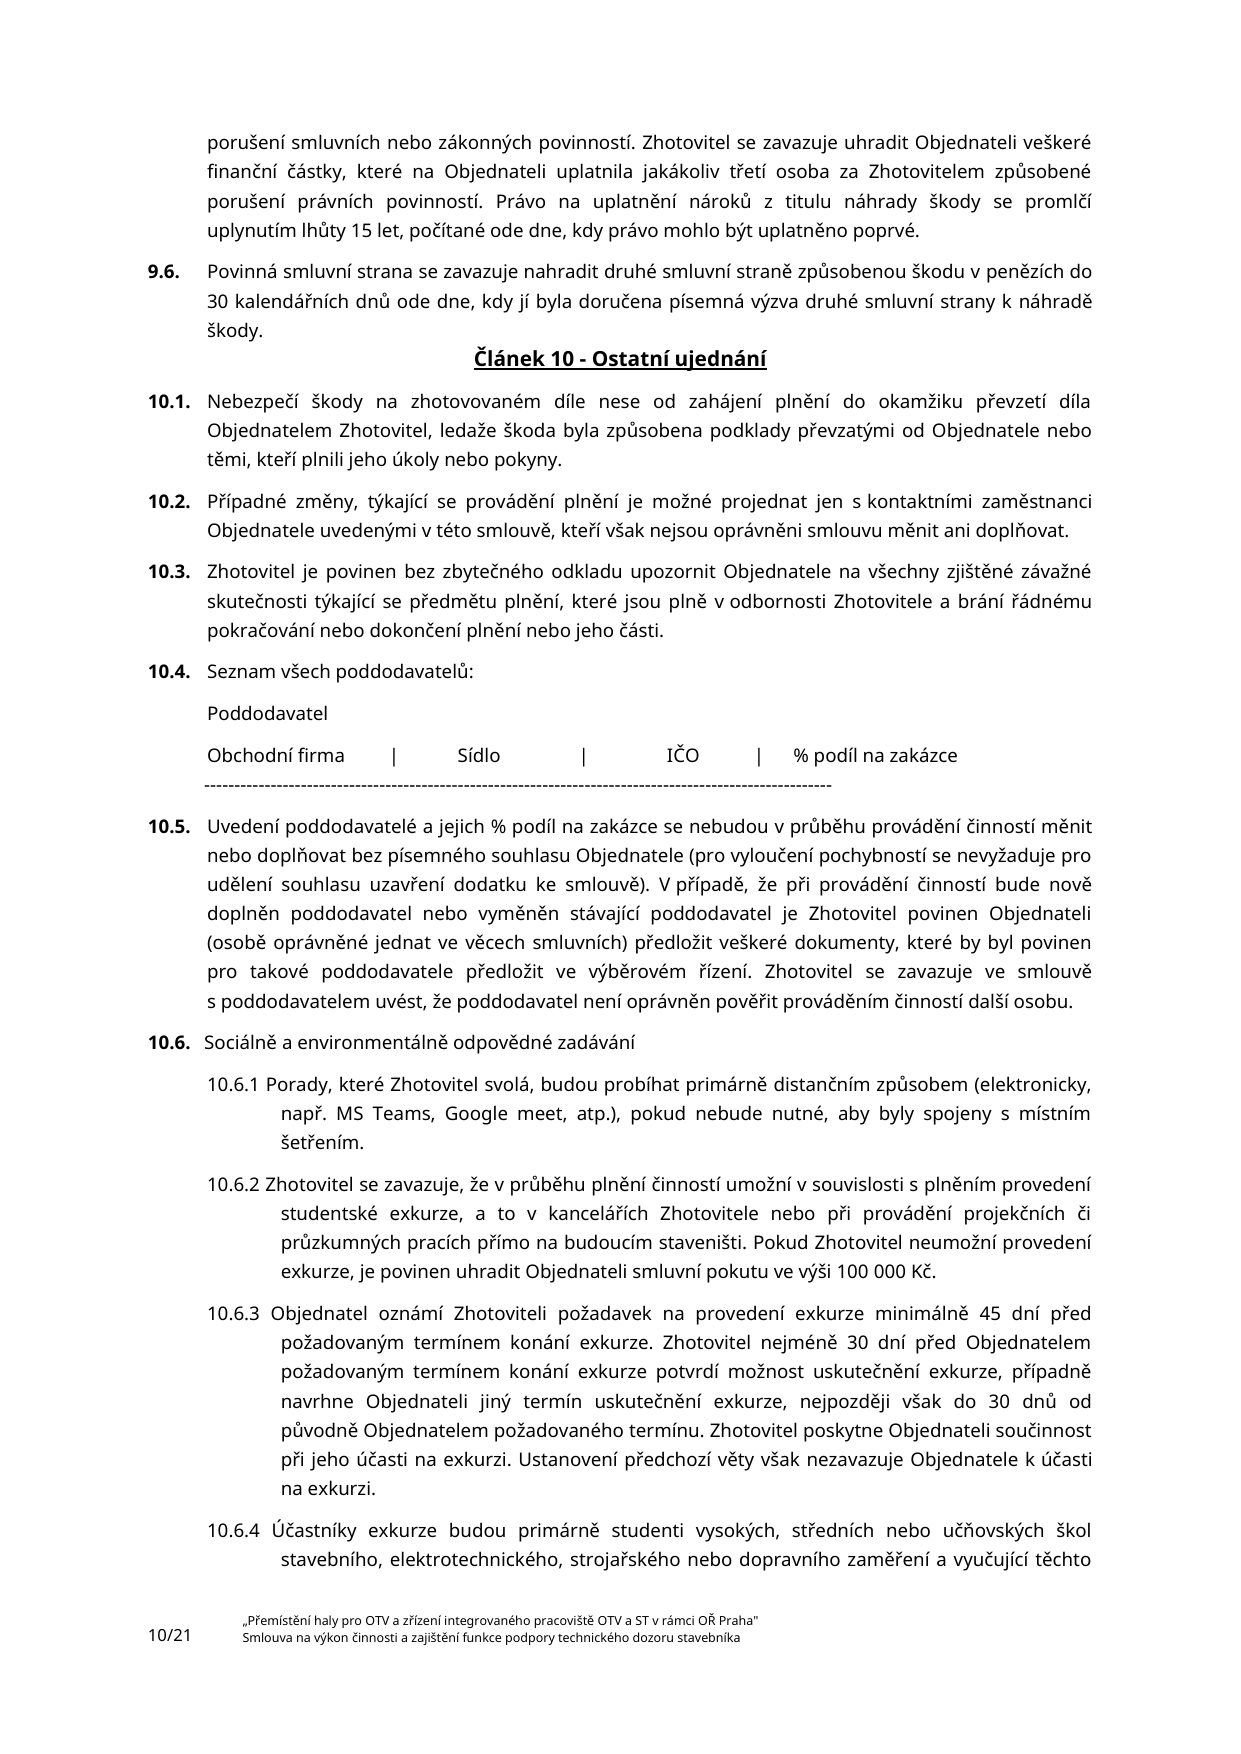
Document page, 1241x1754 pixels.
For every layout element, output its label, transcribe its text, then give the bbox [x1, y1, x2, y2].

text 10.3. Zhotovitel je povinen bez zbytečného odkladu upozornit Objednatele na všechny zjištěné závažné skutečnosti týkající se předmětu plnění, které jsou plně v odbornosti Zhotovitele a brání řádnému pokračování nebo dokončení plnění nebo jeho části. [148, 556, 1092, 643]
text Obchodní firma | Sídlo | IČO | % podíl na zakázce [151, 739, 1092, 768]
text Poddodavatel [204, 697, 1092, 726]
text 10.1. Nebezpečí škody na zhotovovaném díle nese od zahájení plnění do okamžiku převzetí díla Objednatelem Zhotovitel, ledaže škoda byla způsobena podklady převzatými od Objednatele nebo těmi, kteří plnili jeho úkoly nebo pokyny. [148, 385, 1092, 472]
text 9.6. Povinná smluvní strana se zavazuje nahradit druhé smluvní straně způsobenou škodu v penězích do 30 kalendářních dnů ode dne, kdy jí byla doručena písemná výzva druhé smluvní strany k náhradě škody. [148, 256, 1092, 343]
subtitle Článek 10 - Ostatní ujednání [148, 343, 1092, 372]
text 10.5. Uvedení poddodavatelé a jejich % podíl na zakázce se nebudou v průběhu provádění činností měnit nebo doplňovat bez písemného souhlasu Objednatele (pro vyloučení pochybností se nevyžaduje pro udělení souhlasu uzavření dodatku ke smlouvě). V případě, že při provádění činností bude nově doplněn poddodavatel nebo vyměněn stávající poddodavatel je Zhotovitel povinen Objednateli (osobě oprávněné jednat ve věcech smluvních) předložit veškeré dokumenty, které by byl povinen pro takové poddodavatele předložit ve výběrovém řízení. Zhotovitel se zavazuje ve smlouvě s poddodavatelem uvést, že poddodavatel není oprávněn pověřit prováděním činností další osobu. [148, 810, 1092, 1014]
text 10.2. Případné změny, týkající se provádění plnění je možné projednat jen s kontaktními zaměstnanci Objednatele uvedenými v této smlouvě, kteří však nejsou oprávněni smlouvu měnit ani doplňovat. [148, 485, 1092, 543]
text -------------------------------------------------------------------------------------------------------- [148, 768, 1092, 797]
text 10.4. Seznam všech poddodavatelů: [148, 656, 1092, 685]
text 10.6.3 Objednatel oznámí Zhotoviteli požadavek na provedení exkurze minimálně 45 dní před požadovaným termínem konání exkurze. Zhotovitel nejméně 30 dní před Objednatelem požadovaným termínem konání exkurze potvrdí možnost uskutečnění exkurze, případně navrhne Objednateli jiný termín uskutečnění exkurze, nejpozději však do 30 dnů od původně Objednatelem požadovaného termínu. Zhotovitel poskytne Objednateli součinnost při jeho účasti na exkurzi. Ustanovení předchozí věty však nezavazuje Objednatele k účasti na exkurzi. [207, 1297, 1092, 1501]
text 10.6.1 Porady, které Zhotovitel svolá, budou probíhat primárně distančním způsobem (elektronicky, např. MS Teams, Google meet, atp.), pokud nebude nutné, aby byly spojeny s místním šetřením. [207, 1068, 1092, 1156]
text 10.6.2 Zhotovitel se zavazuje, že v průběhu plnění činností umožní v souvislosti s plněním provedení studentské exkurze, a to v kancelářích Zhotovitele nebo při provádění projekčních či průzkumných pracích přímo na budoucím staveništi. Pokud Zhotovitel neumožní provedení exkurze, je povinen uhradit Objednateli smluvní pokutu ve výši 100 000 Kč. [207, 1168, 1092, 1285]
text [148, 126, 1092, 243]
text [207, 1514, 1092, 1572]
text 10.6. Sociálně a environmentálně odpovědné zadávání [148, 1026, 1092, 1056]
